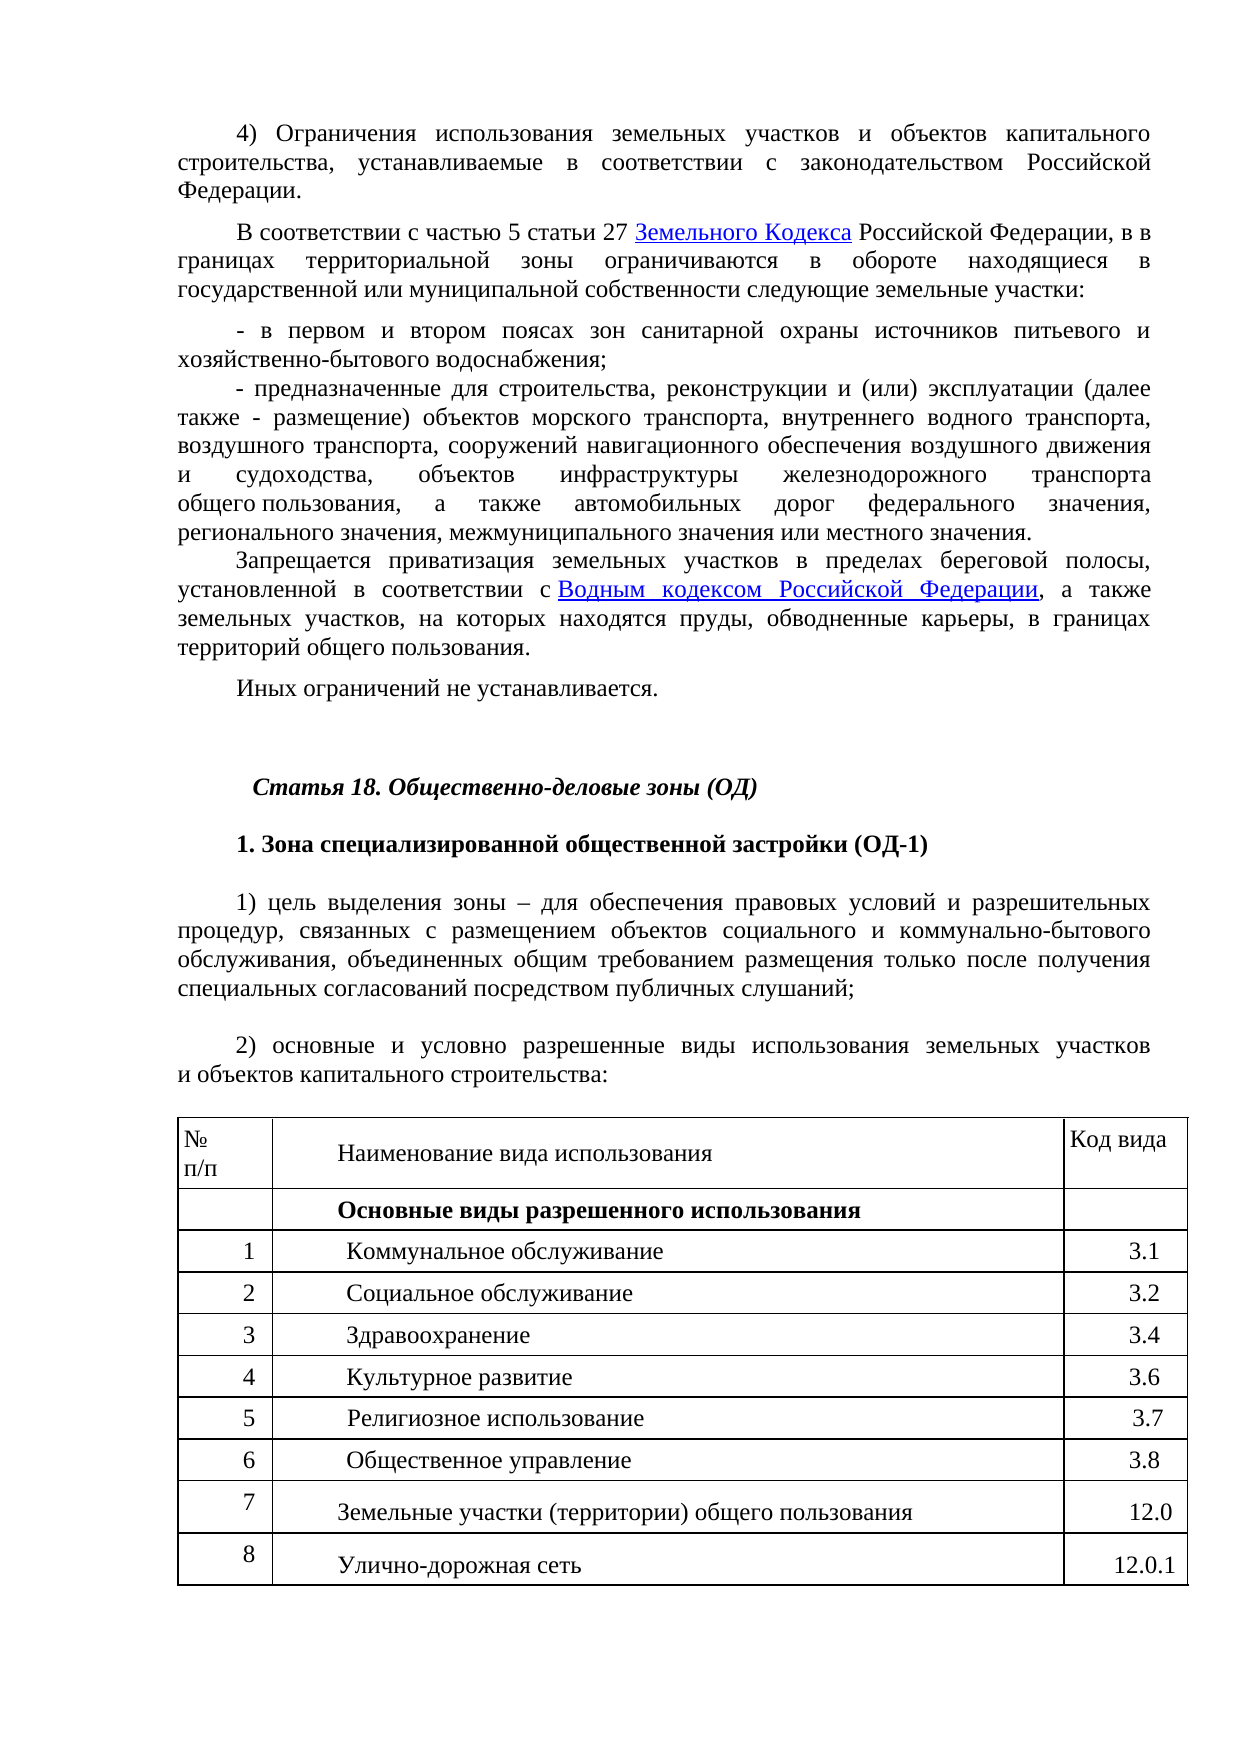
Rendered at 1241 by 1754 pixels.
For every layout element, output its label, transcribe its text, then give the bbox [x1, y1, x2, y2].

text Иных ограничений не устанавливается. [177, 673, 1152, 702]
text 2) основные и условно разрешенные виды использования земельных участков и объектов капитального строительства: [177, 1031, 1152, 1088]
table_header № п/п [179, 1118, 272, 1187]
table_cell 12.0.1 [1065, 1534, 1187, 1584]
table_cell 3.1 [1065, 1231, 1187, 1271]
table_cell 3.8 [1065, 1440, 1187, 1480]
text 1) цель выделения зоны – для обеспечения правовых условий и разрешительных процедур, связанных с размещением объектов социального и коммунально-бытового обслуживания, объединенных общим требованием размещения только после получения специальных согласований посредством публичных слушаний; [177, 887, 1152, 1002]
table_cell [179, 1189, 272, 1229]
table_cell 3.2 [1065, 1273, 1187, 1313]
table_cell 2 [179, 1273, 272, 1313]
text Статья 18. Общественно-деловые зоны (ОД) [177, 772, 1152, 801]
table_cell 3 [179, 1314, 272, 1354]
table_cell 7 [179, 1481, 272, 1532]
table_cell 12.0 [1065, 1481, 1187, 1532]
table_cell 3.6 [1065, 1356, 1187, 1396]
table_cell Здравоохранение [273, 1314, 1063, 1354]
table_cell 3.7 [1065, 1398, 1187, 1438]
table_cell 1 [179, 1231, 272, 1271]
table_cell Общественное управление [273, 1440, 1063, 1480]
table_cell Религиозное использование [273, 1398, 1063, 1438]
text - в первом и втором поясах зон санитарной охраны источников питьевого и хозяйственно-бытового водоснабжения; [177, 316, 1152, 373]
text 1. Зона специализированной общественной застройки (ОД-1) [178, 829, 1152, 858]
table_cell Культурное развитие [273, 1356, 1063, 1396]
table_cell Основные виды разрешенного использования [273, 1189, 1063, 1229]
table_cell 6 [179, 1440, 272, 1480]
table_header Код вида [1065, 1118, 1187, 1187]
text 4) Ограничения использования земельных участков и объектов капитального строительства, устанавливаемые в соответствии с законодательством Российской Федерации. [177, 118, 1152, 204]
text Запрещается приватизация земельных участков в пределах береговой полосы, установленной в соответствии с Водным кодексом Российской Федерации, а также земельных участков, на которых находятся пруды, обводненные карьеры, в границах территорий общего пользования. [177, 546, 1152, 661]
table_cell Земельные участки (территории) общего пользования [273, 1481, 1063, 1532]
table_cell Коммунальное обслуживание [273, 1231, 1063, 1271]
table_cell 3.4 [1065, 1314, 1187, 1354]
table_cell Социальное обслуживание [273, 1273, 1063, 1313]
table_header Наименование вида использования [273, 1118, 1064, 1187]
table_cell [1065, 1189, 1187, 1229]
table_cell 8 [179, 1534, 272, 1584]
text - предназначенные для строительства, реконструкции и (или) эксплуатации (далее также - размещение) объектов морского транспорта, внутреннего водного транспорта, воздушного транспорта, сооружений навигационного обеспечения воздушного движения и судоходства, объектов инфраструктуры железнодорожного транспорта общего пользования, а также автомобильных дорог федерального значения, регионального значения, межмуниципального значения или местного значения. [177, 373, 1152, 546]
table_cell 4 [179, 1356, 272, 1396]
table_cell Улично-дорожная сеть [273, 1534, 1063, 1584]
text В соответствии с частью 5 статьи 27 Земельного Кодекса Российской Федерации, в в границах территориальной зоны ограничиваются в обороте находящиеся в государственной или муниципальной собственности следующие земельные участки: [177, 217, 1152, 303]
table_cell 5 [179, 1398, 272, 1438]
